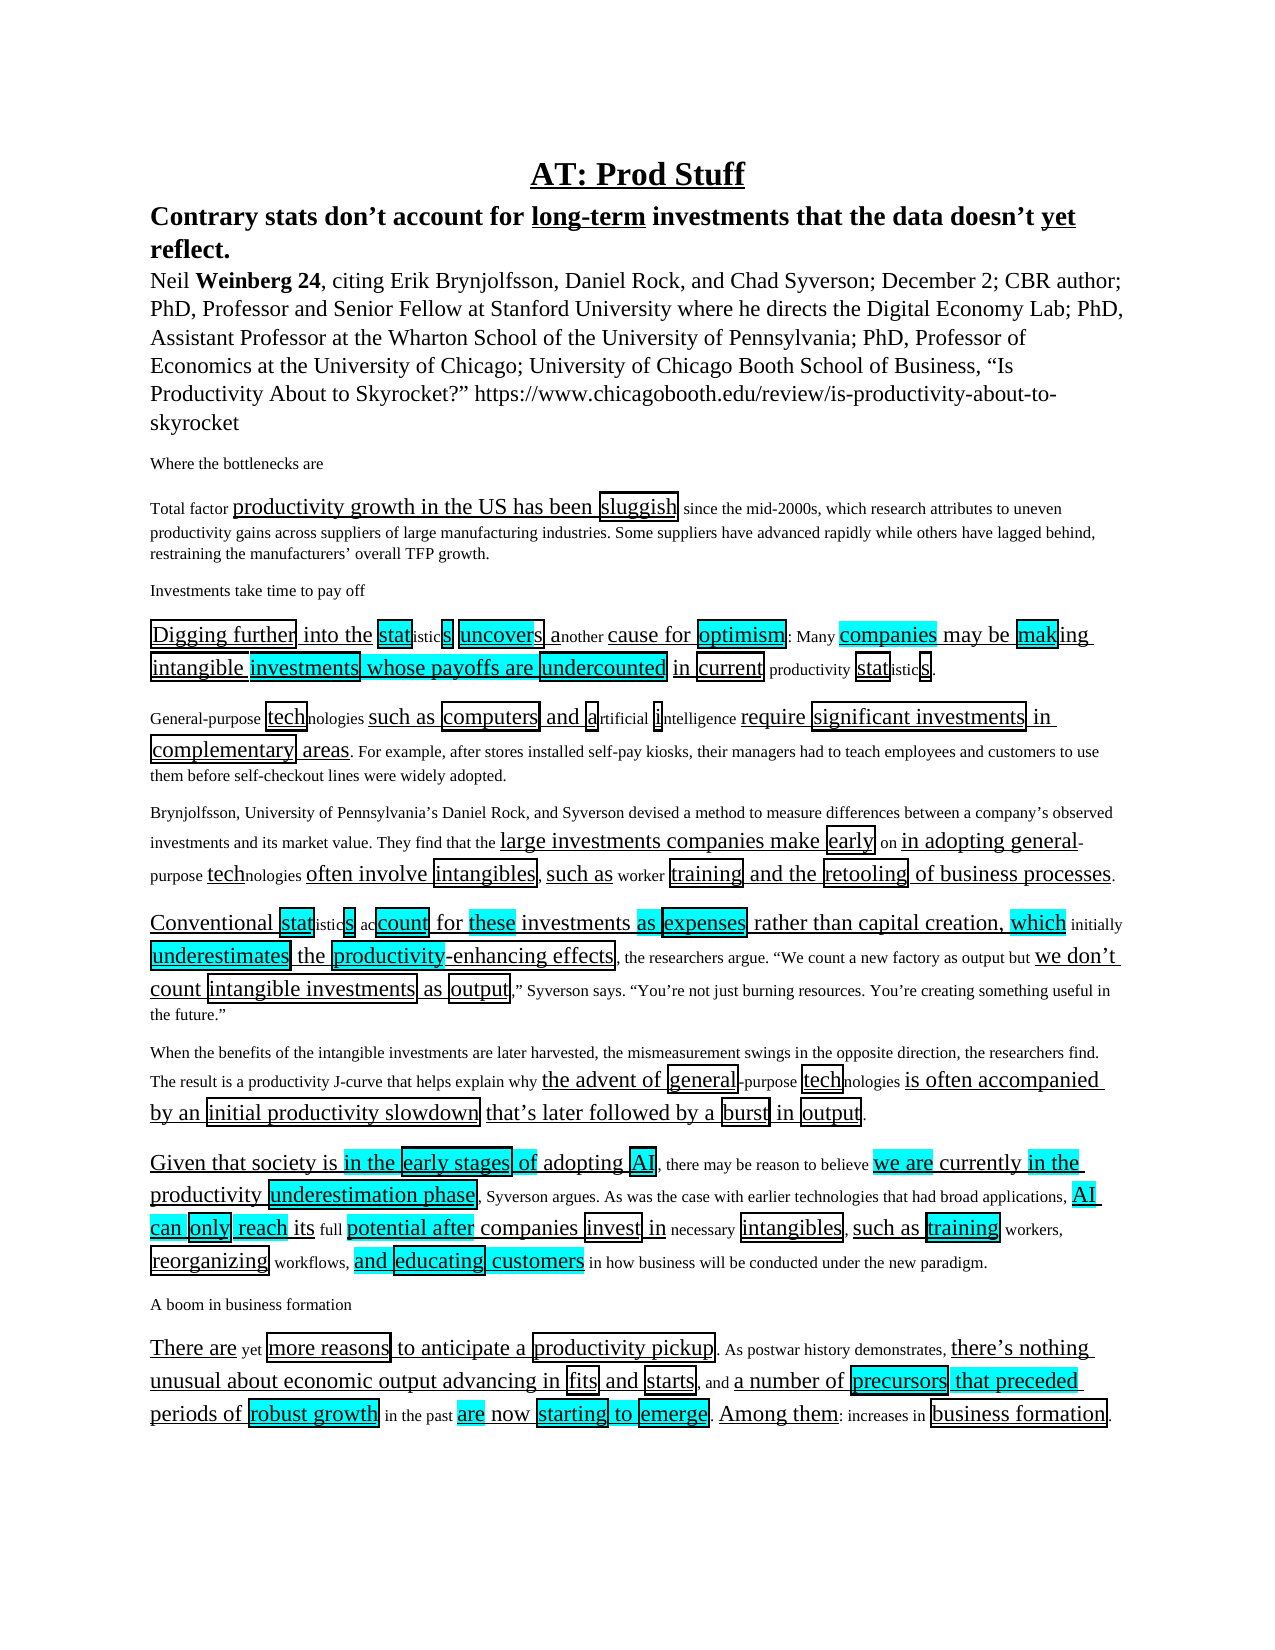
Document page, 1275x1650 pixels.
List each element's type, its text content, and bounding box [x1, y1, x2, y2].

text A boom in business formation [150, 1295, 1125, 1314]
text Brynjolfsson, University of Pennsylvania’s Daniel Rock, and Syverson devised a method to measure differences between a company’s observed investments and its market value. They find that the large investments companies make early on in adopting general-purpose technologies often involve intangibles, such as worker training and the retooling of business processes. [150, 803, 1125, 888]
text Investments take time to pay off [150, 581, 1125, 600]
text Given that society is in the early stages of adopting AI, there may be reason to believe we are currently in the productivity underestimation phase, Syverson argues. As was the case with earlier technologies that had broad applications, AI can only reach its full potential after companies invest in necessary intangibles, such as training workers, reorganizing workflows, and educating customers in how business will be conducted under the new paradigm. [150, 1146, 1125, 1276]
text Digging further into the statistics uncovers another cause for optimism: Many companies may be making intangible investments whose payoffs are undercounted in current productivity statistics. [150, 618, 1125, 682]
text Total factor productivity growth in the US has been sluggish since the mid-2000s, which research attributes to uneven productivity gains across suppliers of large manufacturing industries. Some suppliers have advanced rapidly while others have lagged behind, restraining the manufacturers’ overall TFP growth. [150, 491, 1125, 563]
text Conventional statistics account for these investments as expenses rather than capital creation, which initially underestimates the productivity-enhancing effects, the researchers argue. “We count a new factory as output but we don’t count intangible investments as output,” Syverson says. “You’re not just burning resources. You’re creating something useful in the future.” [150, 907, 1125, 1024]
subtitle Contrary stats don’t account for long-term investments that the data doesn’t yet reflect. [150, 200, 1125, 264]
text There are yet more reasons to anticipate a productivity pickup. As postwar history demonstrates, there’s nothing unusual about economic output advancing in fits and starts, and a number of precursors that preceded periods of robust growth in the past are now starting to emerge. Among them: increases in business formation. [150, 1332, 1125, 1428]
subtitle AT: Prod Stuff [150, 154, 1125, 192]
text General-purpose technologies such as computers and artificial intelligence require significant investments in complementary areas. For example, after stores installed self-pay kiosks, their managers had to teach employees and customers to use them before self-checkout lines were widely adopted. [150, 701, 1125, 785]
text Where the bottlenecks are [150, 454, 1125, 473]
text Neil Weinberg 24, citing Erik Brynjolfsson, Daniel Rock, and Chad Syverson; December 2; CBR author; PhD, Professor and Senior Fellow at Stanford University where he directs the Digital Economy Lab; PhD, Assistant Professor at the Wharton School of the University of Pennsylvania; PhD, Professor of Economics at the University of Chicago; University of Chicago Booth School of Business, “Is Productivity About to Skyrocket?” https://www.chicagobooth.edu/review/is-productivity-about-to-skyrocket [150, 267, 1125, 435]
text When the benefits of the intangible investments are later harvested, the mismeasurement swings in the opposite direction, the researchers find. The result is a productivity J-curve that helps explain why the advent of general-purpose technologies is often accompanied by an initial productivity slowdown that’s later followed by a burst in output. [150, 1042, 1125, 1127]
